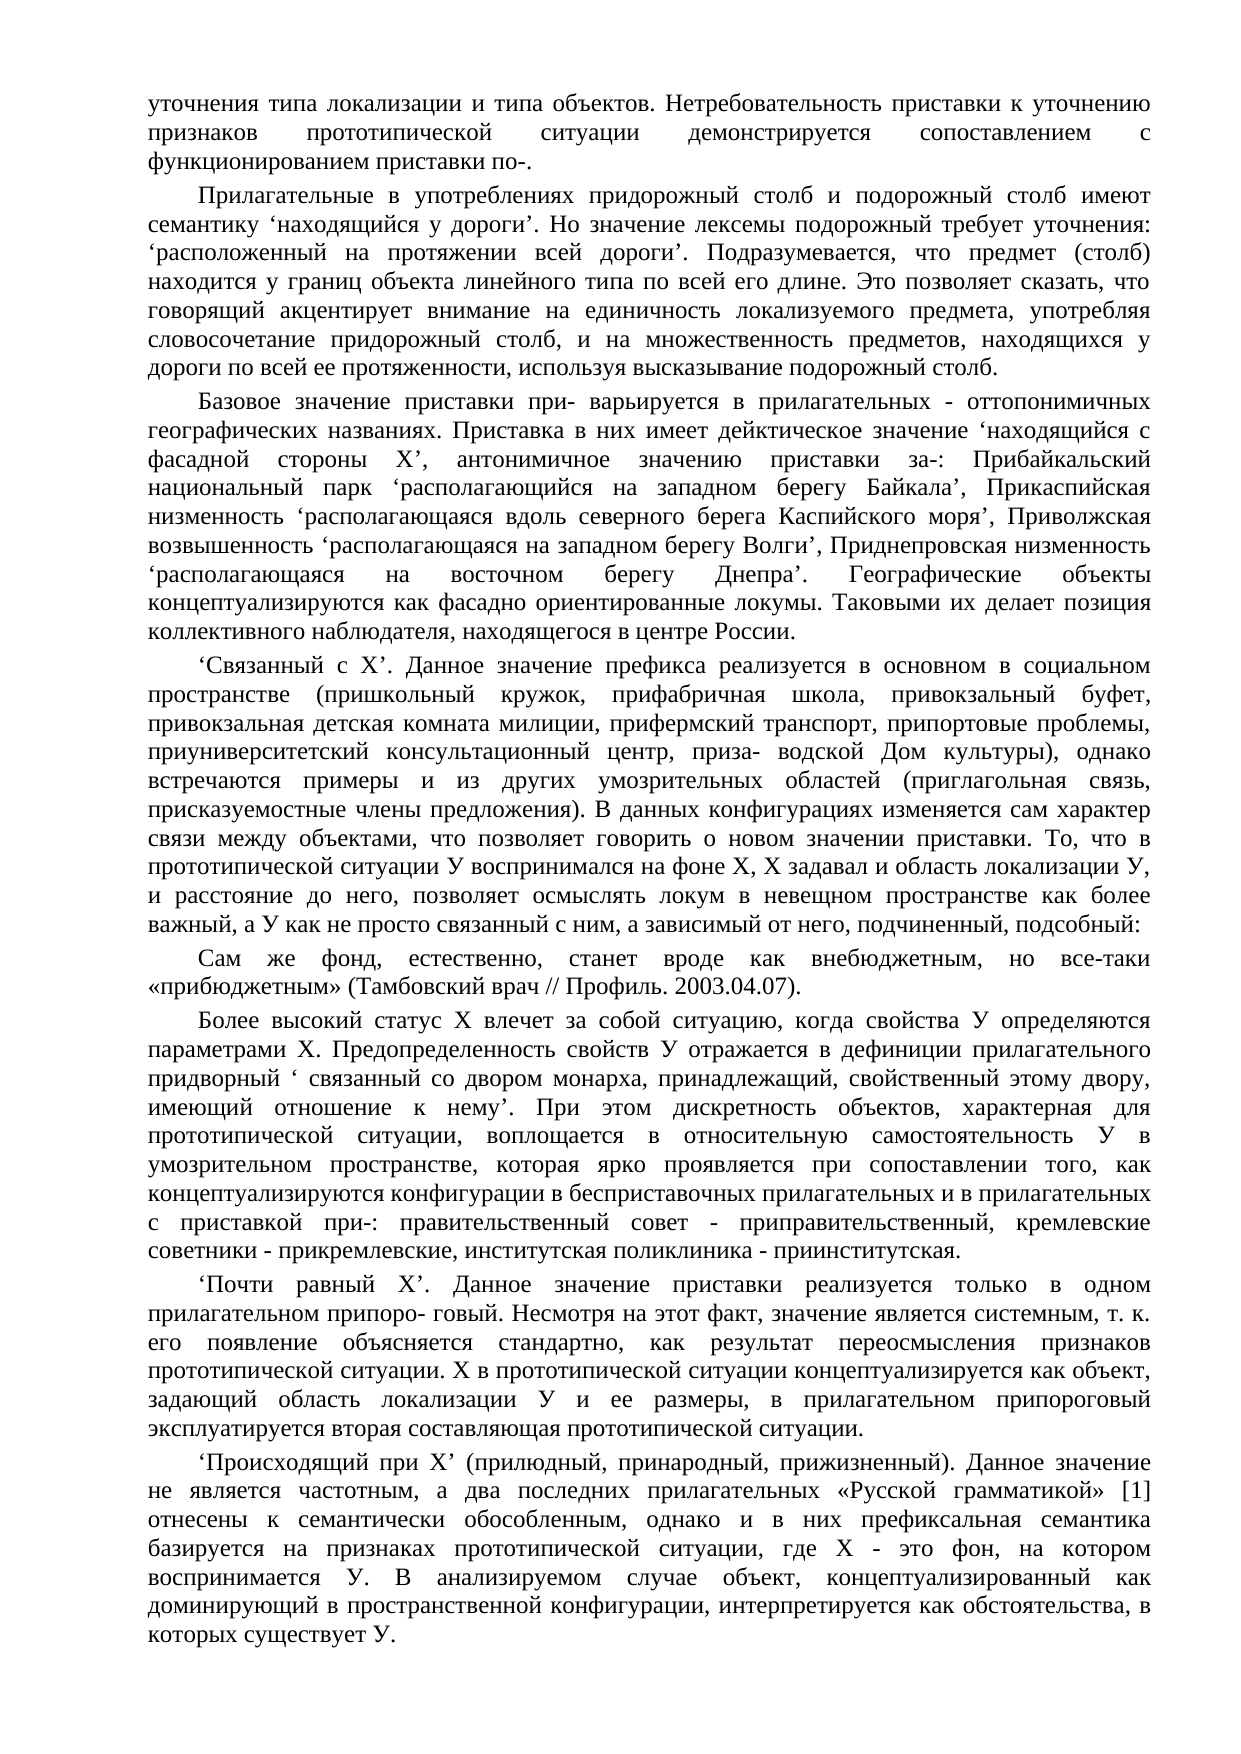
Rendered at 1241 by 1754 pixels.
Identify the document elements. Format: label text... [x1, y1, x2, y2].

text ‘Связанный с Х’. Данное значение префикса реализуется в основном в социальном пространстве (пришкольный кружок, прифабричная школа, привокзальный буфет, привокзальная детская комната милиции, прифермский транспорт, припортовые проблемы, приуниверситетский консультационный центр, приза- водской Дом культуры), однако встречаются примеры и из других умозрительных областей (приглагольная связь, присказуемостные члены предложения). В данных конфигурациях изменяется сам характер связи между объектами, что позволяет говорить о новом значении приставки. То, что в прототипической ситуации У воспринимался на фоне Х, Х задавал и область локализации У, и расстояние до него, позволяет осмыслять локум в невещном пространстве как более важный, а У как не просто связанный с ним, а зависимый от него, подчиненный, подсобный: [148, 650, 1152, 938]
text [148, 88, 1152, 175]
text ‘Происходящий при Х’ (прилюдный, принародный, прижизненный). Данное значение не является частотным, а два последних прилагательных «Русской грамматикой» [1] отнесены к семантически обособленным, однако и в них префиксальная семантика базируется на признаках прототипической ситуации, где Х - это фон, на котором воспринимается У. В анализируемом случае объект, концептуализированный как доминирующий в пространственной конфигурации, интерпретируется как обстоятельства, в которых существует У. [148, 1447, 1152, 1648]
text Прилагательные в употреблениях придорожный столб и подорожный столб имеют семантику ‘находящийся у дороги’. Но значение лексемы подорожный требует уточнения: ‘расположенный на протяжении всей дороги’. Подразумевается, что предмет (столб) находится у границ объекта линейного типа по всей его длине. Это позволяет сказать, что говорящий акцентирует внимание на единичность локализуемого предмета, употребляя словосочетание придорожный столб, и на множественность предметов, находящихся у дороги по всей ее протяженности, используя высказывание подорожный столб. [148, 180, 1152, 381]
text ‘Почти равный Х’. Данное значение приставки реализуется только в одном прилагательном припоро- говый. Несмотря на этот факт, значение является системным, т. к. его появление объясняется стандартно, как результат переосмысления признаков прототипической ситуации. Х в прототипической ситуации концептуализируется как объект, задающий область локализации У и ее размеры, в прилагательном припороговый эксплуатируется вторая составляющая прототипической ситуации. [148, 1269, 1152, 1442]
text Более высокий статус Х влечет за собой ситуацию, когда свойства У определяются параметрами Х. Предопределенность свойств У отражается в дефиниции прилагательного придворный ‘ связанный со двором монарха, принадлежащий, свойственный этому двору, имеющий отношение к нему’. При этом дискретность объектов, характерная для прототипической ситуации, воплощается в относительную самостоятельность У в умозрительном пространстве, которая ярко проявляется при сопоставлении того, как концептуализируются конфигурации в бесприставочных прилагательных и в прилагательных с приставкой при-: правительственный совет - приправительственный, кремлевские советники - прикремлевские, институтская поликлиника - приинститутская. [148, 1005, 1152, 1264]
text Базовое значение приставки при- варьируется в прилагательных - оттопонимичных географических названиях. Приставка в них имеет дейктическое значение ‘находящийся с фасадной стороны Х’, антонимичное значению приставки за-: Прибайкальский национальный парк ‘располагающийся на западном берегу Байкала’, Прикаспийская низменность ‘располагающаяся вдоль северного берега Каспийского моря’, Приволжская возвышенность ‘располагающаяся на западном берегу Волги’, Приднепровская низменность ‘располагающаяся на восточном берегу Днепра’. Географические объекты концептуализируются как фасадно ориентированные локумы. Таковыми их делает позиция коллективного наблюдателя, находящегося в центре России. [148, 386, 1152, 645]
text Сам же фонд, естественно, станет вроде как внебюджетным, но все-таки «прибюджетным» (Тамбовский врач // Профиль. 2003.04.07). [148, 943, 1152, 1000]
